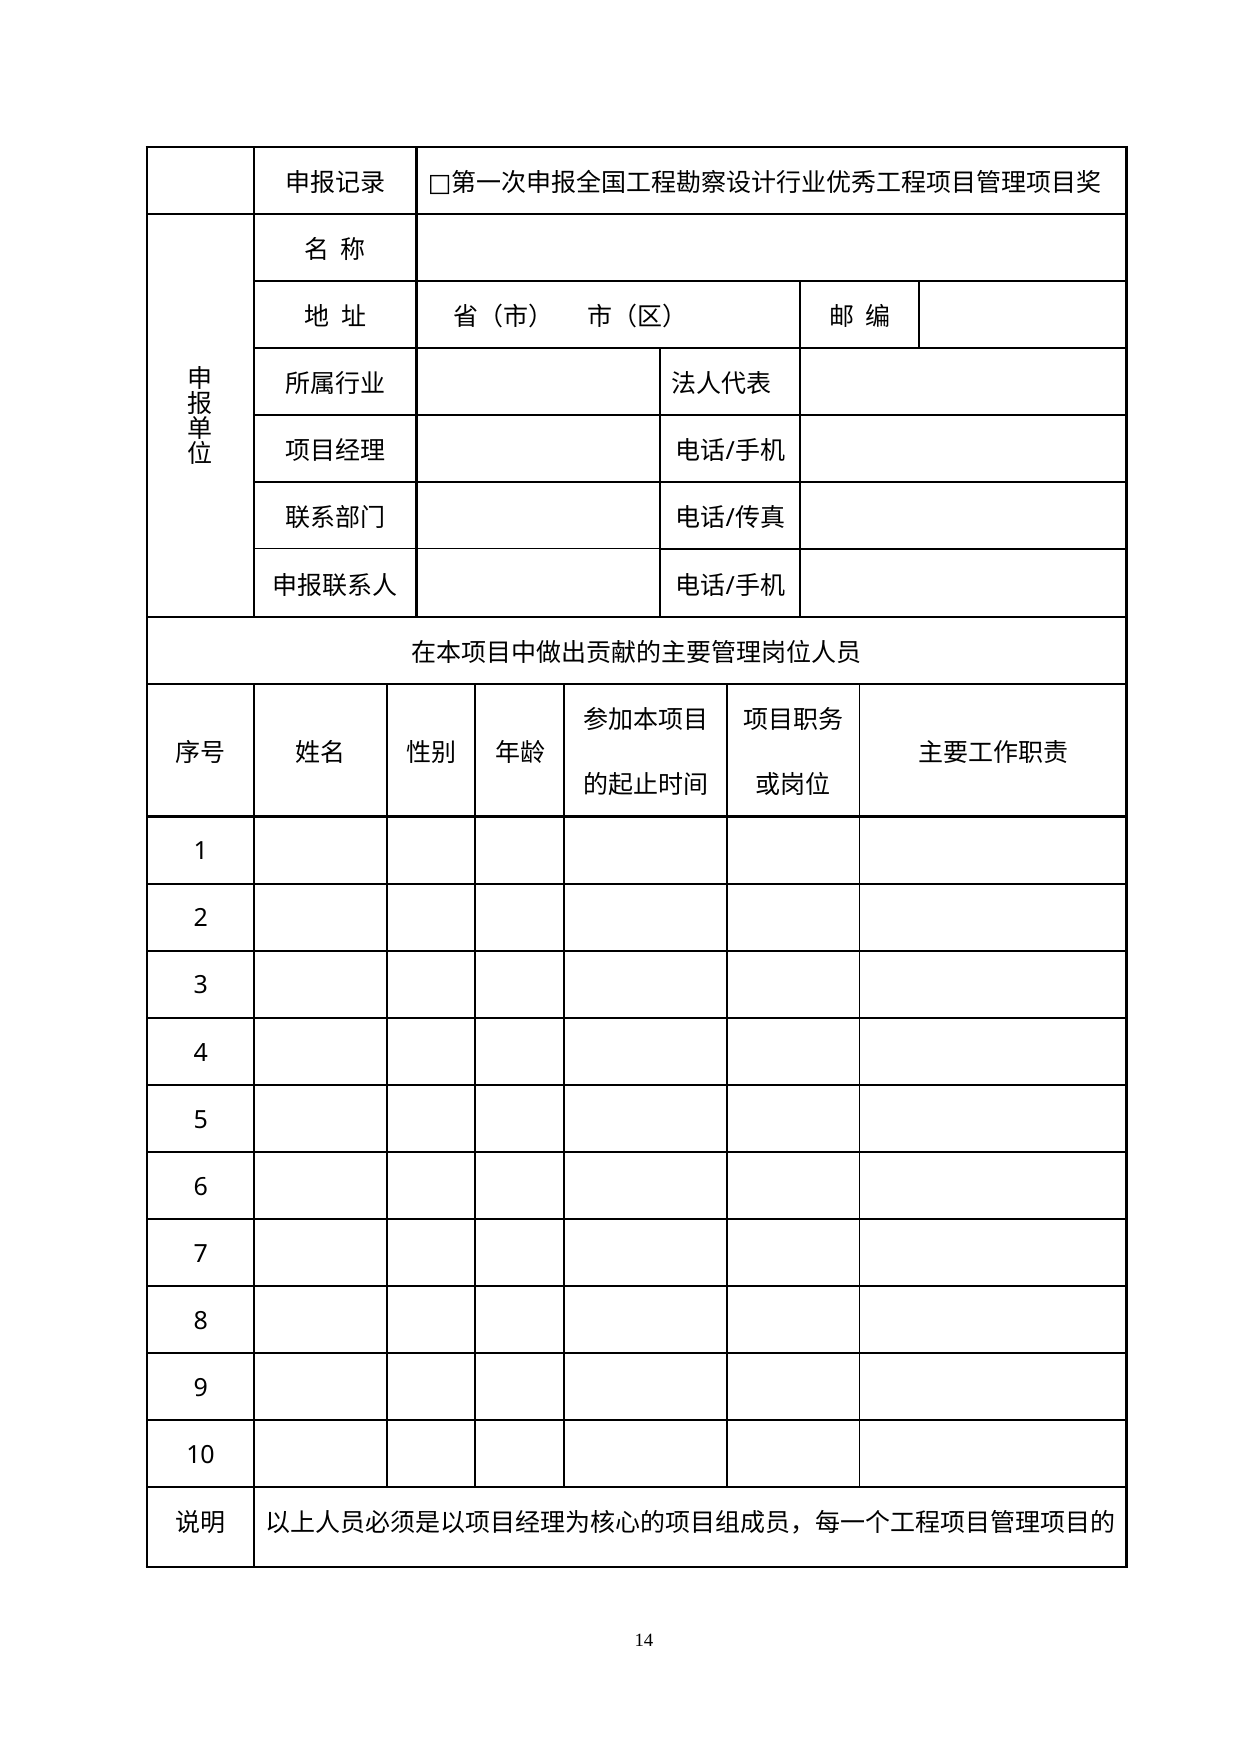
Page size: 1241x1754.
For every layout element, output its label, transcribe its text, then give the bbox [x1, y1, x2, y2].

table_cell [255, 1153, 386, 1218]
table_cell [801, 550, 1125, 616]
table_cell [476, 1421, 563, 1486]
table_cell [860, 885, 1125, 949]
table_cell 7 [148, 1220, 253, 1285]
table_cell [255, 1421, 386, 1486]
table_cell [565, 1153, 726, 1218]
table_cell [728, 1019, 859, 1084]
table_cell [388, 885, 474, 949]
table_cell [728, 1086, 859, 1151]
table_cell [476, 1019, 563, 1084]
table_cell [476, 1354, 563, 1419]
table_cell 4 [148, 1019, 253, 1084]
table_cell [255, 1019, 386, 1084]
table_cell 性别 [388, 685, 474, 815]
table_cell [418, 349, 659, 414]
table_cell [476, 1287, 563, 1352]
table_cell [388, 818, 474, 882]
table_cell 1 [148, 818, 253, 882]
table_cell 申报记录 [255, 148, 415, 213]
table_cell [728, 885, 859, 949]
table_cell [801, 349, 1125, 414]
table_cell [388, 1153, 474, 1218]
table_cell [388, 1019, 474, 1084]
table_cell [476, 1086, 563, 1151]
table_cell 10 [148, 1421, 253, 1486]
table_cell 法人代表 [661, 349, 799, 414]
table_cell 联系部门 [255, 483, 415, 548]
table_cell [255, 952, 386, 1017]
table_cell 电话/手机 [661, 416, 799, 481]
table_cell [418, 215, 1125, 280]
table_cell [255, 1086, 386, 1151]
table_cell [860, 1354, 1125, 1419]
table_cell 申报联系人 [255, 549, 415, 616]
table_cell [728, 818, 859, 882]
table_cell [565, 1354, 726, 1419]
table_cell [565, 818, 726, 882]
table_cell [476, 1220, 563, 1285]
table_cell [255, 1488, 1125, 1566]
table_cell [860, 1287, 1125, 1352]
table_cell [418, 416, 659, 481]
table_cell [860, 1421, 1125, 1486]
table_cell [860, 1153, 1125, 1218]
table_cell [860, 1086, 1125, 1151]
table_cell 名 称 [255, 215, 415, 280]
table_cell [728, 1421, 859, 1486]
table_cell [565, 1220, 726, 1285]
table_cell [565, 885, 726, 949]
table_cell 电话/手机 [661, 550, 799, 616]
table_cell [388, 1421, 474, 1486]
table_cell [255, 1287, 386, 1352]
table_cell □第一次申报全国工程勘察设计行业优秀工程项目管理项目奖 [418, 148, 1125, 213]
table_cell [728, 1153, 859, 1218]
table_cell [255, 1220, 386, 1285]
table_cell 3 [148, 952, 253, 1017]
table_cell 主要工作职责 [860, 685, 1125, 815]
table_cell 5 [148, 1086, 253, 1151]
table_cell 项目职务或岗位 [728, 685, 859, 815]
table_cell 年龄 [476, 685, 563, 815]
table_cell [860, 818, 1125, 882]
table_cell 说明 [148, 1488, 253, 1566]
table_cell [565, 1019, 726, 1084]
table_cell 省（市） 市（区） [418, 282, 799, 347]
table_cell [476, 885, 563, 949]
table_cell [255, 818, 386, 882]
table_cell [388, 1354, 474, 1419]
table_cell [255, 1354, 386, 1419]
table_cell 邮 编 [801, 282, 918, 347]
table_cell 参加本项目的起止时间 [565, 685, 726, 815]
table_cell 9 [148, 1354, 253, 1419]
table_cell [476, 818, 563, 882]
table_cell 序号 [148, 685, 253, 815]
table_cell [801, 483, 1125, 548]
table_cell [920, 282, 1125, 347]
table_cell 姓名 [255, 685, 386, 815]
table_cell 电话/传真 [661, 483, 799, 548]
table_cell [388, 1287, 474, 1352]
table_cell [860, 952, 1125, 1017]
table_cell 8 [148, 1287, 253, 1352]
table_cell 6 [148, 1153, 253, 1218]
table_cell 申报单位 [148, 215, 253, 616]
table_cell [388, 1086, 474, 1151]
table_cell [418, 483, 659, 548]
table_cell [418, 549, 659, 616]
table_cell [728, 1220, 859, 1285]
table_cell 地 址 [255, 282, 415, 347]
table_cell [801, 416, 1125, 481]
table_cell [860, 1220, 1125, 1285]
table_cell [388, 952, 474, 1017]
table_cell 2 [148, 885, 253, 949]
table_cell [728, 1287, 859, 1352]
table_cell [565, 952, 726, 1017]
table_cell [565, 1287, 726, 1352]
table_cell 项目经理 [255, 416, 415, 481]
table_cell [255, 885, 386, 949]
table_cell 在本项目中做出贡献的主要管理岗位人员 [148, 618, 1125, 683]
table_cell [728, 1354, 859, 1419]
table_cell [565, 1421, 726, 1486]
table_cell [476, 1153, 563, 1218]
table_cell 所属行业 [255, 349, 415, 414]
table_cell [860, 1019, 1125, 1084]
table_cell [476, 952, 563, 1017]
table_cell [565, 1086, 726, 1151]
table_cell [388, 1220, 474, 1285]
table_cell [728, 952, 859, 1017]
